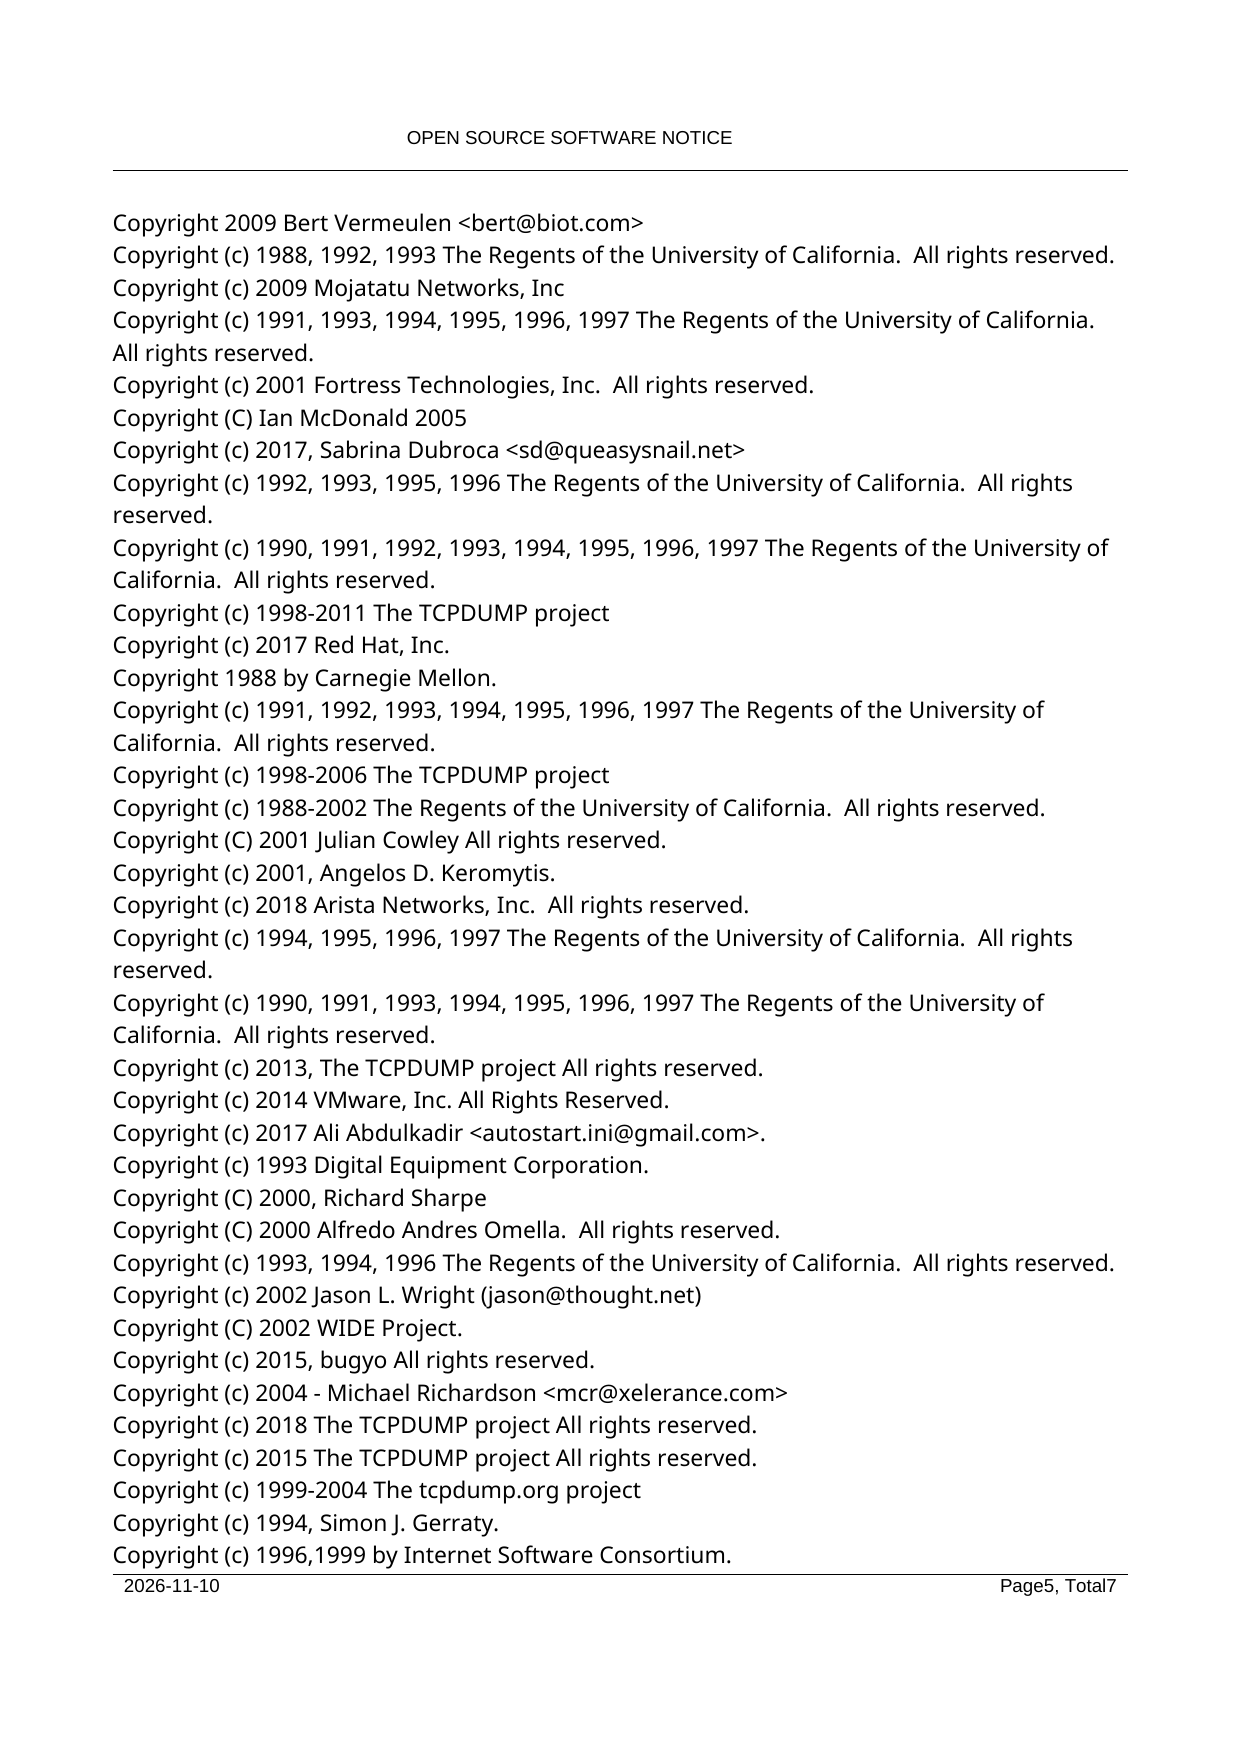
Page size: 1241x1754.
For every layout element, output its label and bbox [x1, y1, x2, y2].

text [112, 206, 1128, 1571]
